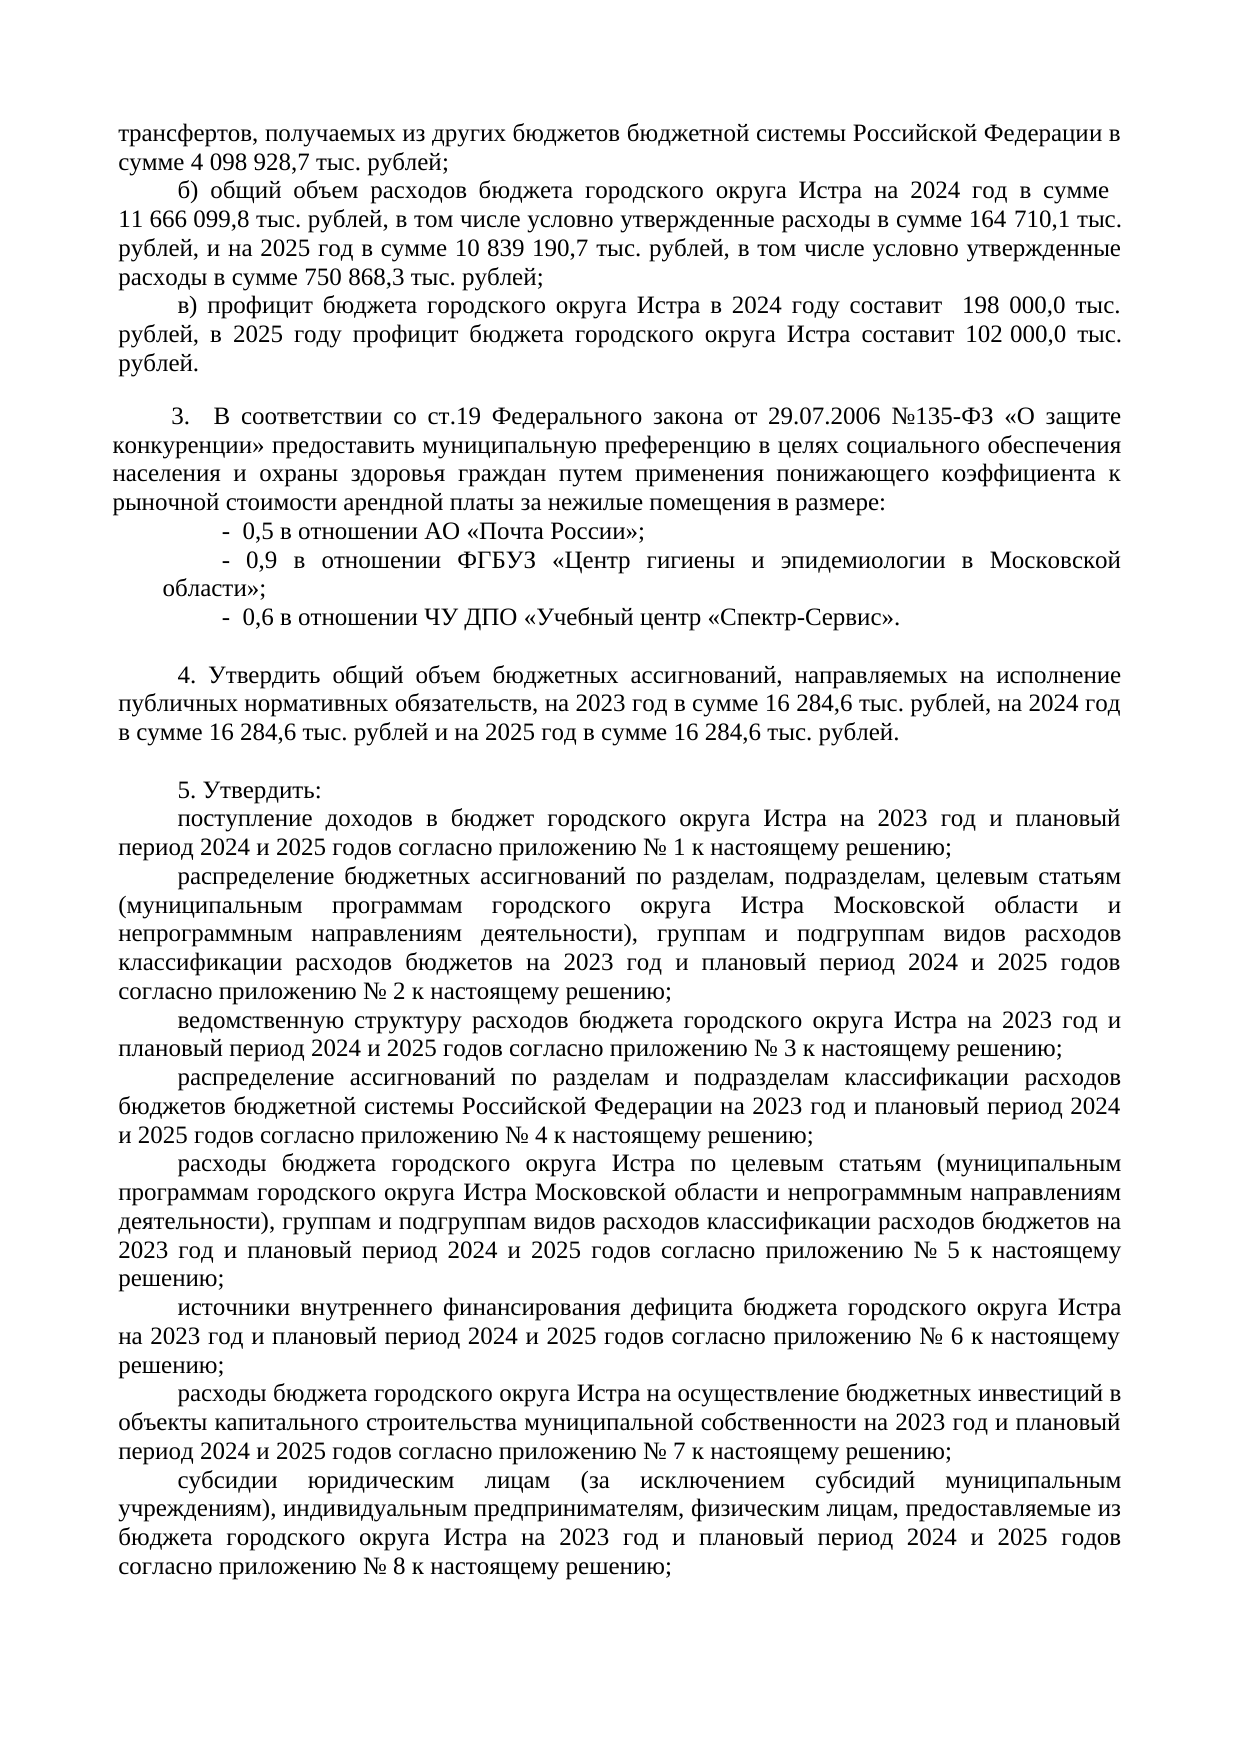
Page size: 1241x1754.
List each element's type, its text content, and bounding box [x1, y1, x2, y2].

text поступление доходов в бюджет городского округа Истра на 2023 год и плановый период 2024 и 2025 годов согласно приложению № 1 к настоящему решению; [118, 803, 1122, 861]
text б) общий объем расходов бюджета городского округа Истра на 2024 год в сумме 11 666 099,8 тыс. рублей, в том числе условно утвержденные расходы в сумме 164 710,1 тыс. рублей, и на 2025 год в сумме 10 839 190,7 тыс. рублей, в том числе условно утвержденные расходы в сумме 750 868,3 тыс. рублей; [118, 176, 1122, 291]
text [118, 118, 1122, 176]
list В соответствии со ст.19 Федерального закона от 29.07.2006 №135-ФЗ «О защите конкуренции» предоставить муниципальную преференцию в целях социального обеспечения населения и охраны здоровья граждан путем применения понижающего коэффициента к рыночной стоимости арендной платы за нежилые помещения в размере: [112, 401, 1122, 516]
text распределение ассигнований по разделам и подразделам классификации расходов бюджетов бюджетной системы Российской Федерации на 2023 год и плановый период 2024 и 2025 годов согласно приложению № 4 к настоящему решению; [118, 1062, 1122, 1148]
list - 0,9 в отношении ФГБУЗ «Центр гигиены и эпидемиологии в Московской области»; [162, 545, 1122, 602]
list - 0,6 в отношении ЧУ ДПО «Учебный центр «Спектр-Сервис». [162, 602, 1122, 631]
text ведомственную структуру расходов бюджета городского округа Истра на 2023 год и плановый период 2024 и 2025 годов согласно приложению № 3 к настоящему решению; [118, 1005, 1122, 1062]
text субсидии юридическим лицам (за исключением субсидий муниципальным учреждениям), индивидуальным предпринимателям, физическим лицам, предоставляемые из бюджета городского округа Истра на 2023 год и плановый период 2024 и 2025 годов согласно приложению № 8 к настоящему решению; [118, 1465, 1122, 1580]
list - 0,5 в отношении АО «Почта России»; [162, 516, 1122, 545]
text 5. Утвердить: [118, 775, 1122, 803]
text распределение бюджетных ассигнований по разделам, подразделам, целевым статьям (муниципальным программам городского округа Истра Московской области и непрограммным направлениям деятельности), группам и подгруппам видов расходов классификации расходов бюджетов на 2023 год и плановый период 2024 и 2025 годов согласно приложению № 2 к настоящему решению; [118, 861, 1122, 1005]
text расходы бюджета городского округа Истра на осуществление бюджетных инвестиций в объекты капитального строительства муниципальной собственности на 2023 год и плановый период 2024 и 2025 годов согласно приложению № 7 к настоящему решению; [118, 1378, 1122, 1465]
text источники внутреннего финансирования дефицита бюджета городского округа Истра на 2023 год и плановый период 2024 и 2025 годов согласно приложению № 6 к настоящему решению; [118, 1292, 1122, 1378]
text 4. Утвердить общий объем бюджетных ассигнований, направляемых на исполнение публичных нормативных обязательств, на 2023 год в сумме 16 284,6 тыс. рублей, на 2024 год в сумме 16 284,6 тыс. рублей и на 2025 год в сумме 16 284,6 тыс. рублей. [118, 660, 1122, 746]
text в) профицит бюджета городского округа Истра в 2024 году составит 198 000,0 тыс. рублей, в 2025 году профицит бюджета городского округа Истра составит 102 000,0 тыс. рублей. [118, 291, 1122, 377]
text расходы бюджета городского округа Истра по целевым статьям (муниципальным программам городского округа Истра Московской области и непрограммным направлениям деятельности), группам и подгруппам видов расходов классификации расходов бюджетов на 2023 год и плановый период 2024 и 2025 годов согласно приложению № 5 к настоящему решению; [118, 1148, 1122, 1292]
